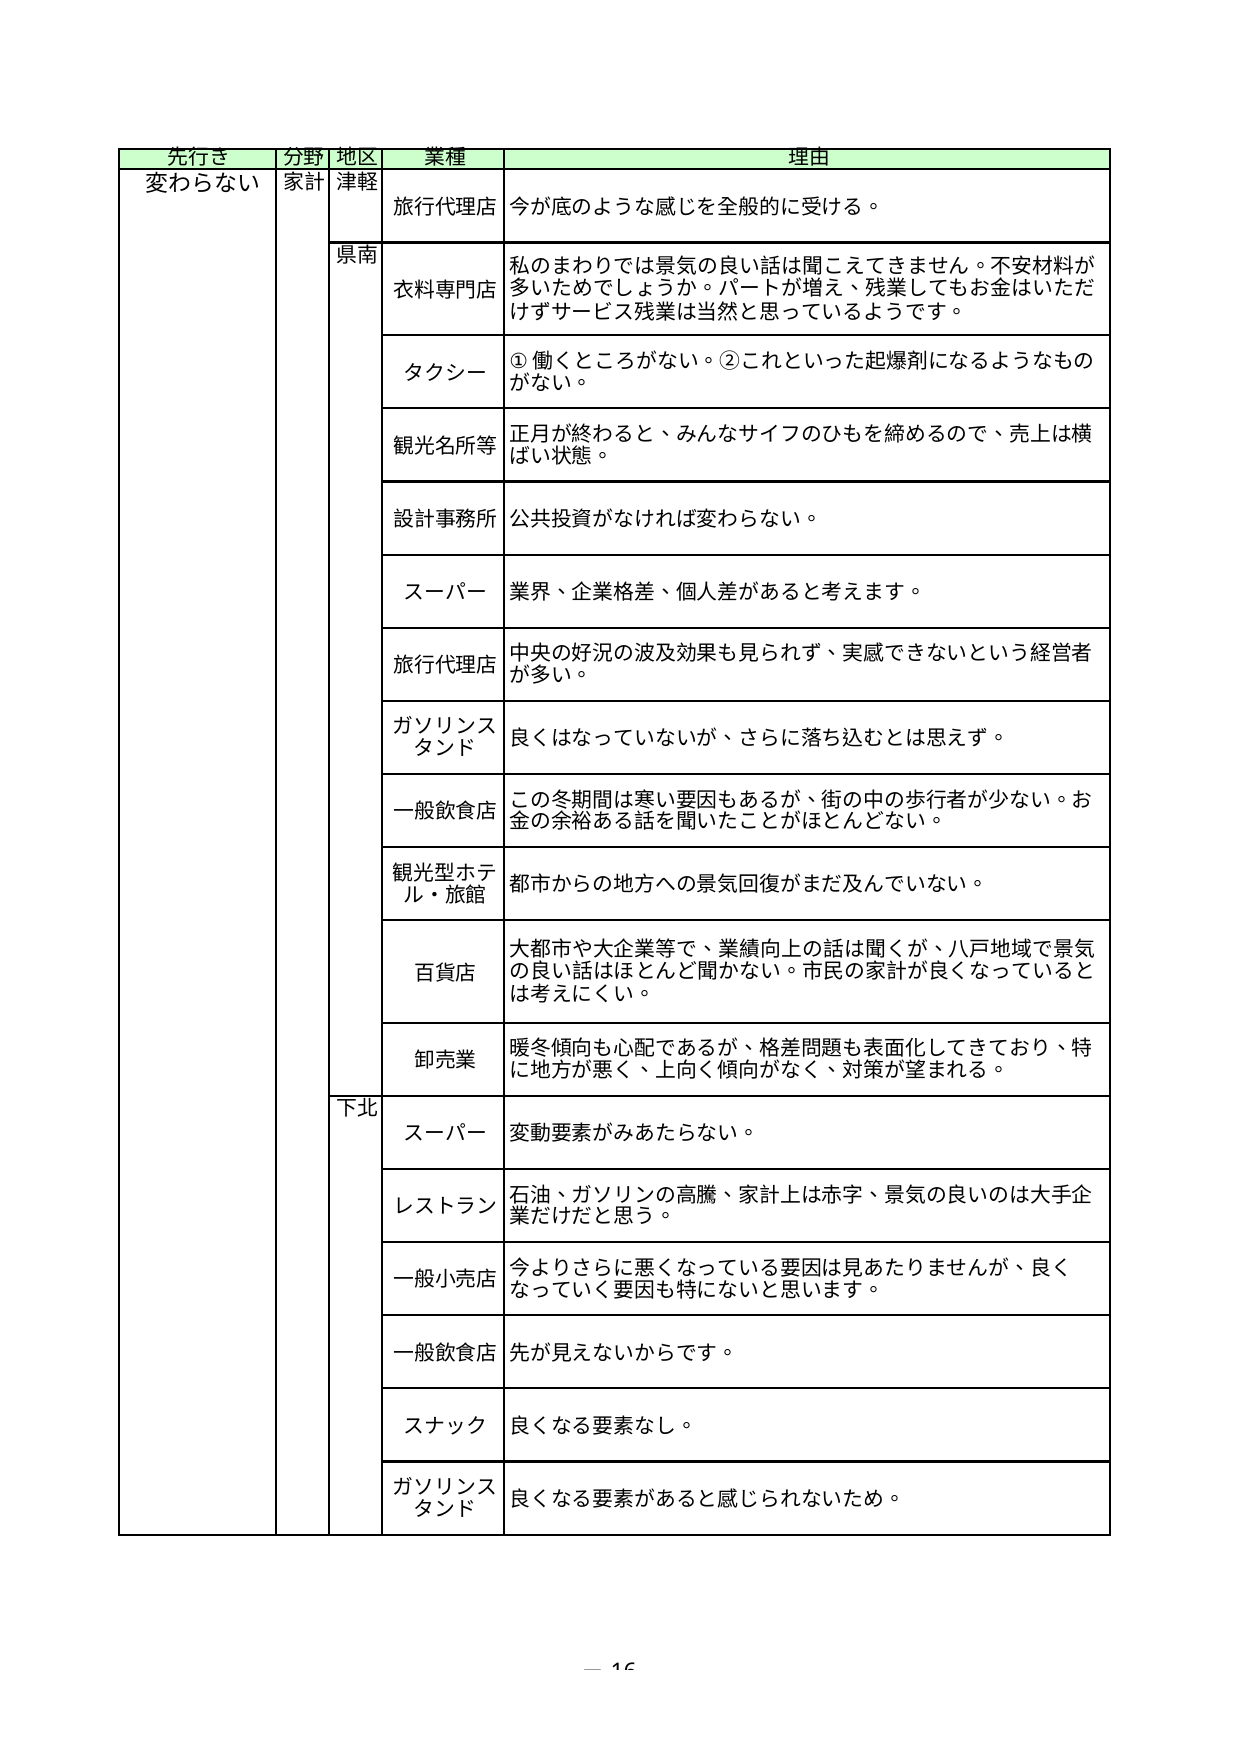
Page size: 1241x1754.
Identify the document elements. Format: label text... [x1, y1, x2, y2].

table_cell 良くなる要素があると感じられないため。 [505, 1463, 1109, 1533]
table_cell 旅行代理店 [383, 629, 503, 700]
table_cell 変わらない [120, 170, 275, 1533]
table_cell タクシー [383, 336, 503, 407]
table_cell 変動要素がみあたらない。 [505, 1097, 1109, 1168]
table_cell ガソリンスタンド [383, 1463, 503, 1533]
table_cell 大都市や大企業等で、業績向上の話は聞くが、八戸地域で景気の良い話はほとんど聞かない。市民の家計が良くなっているとは考えにくい。 [505, 921, 1109, 1022]
table_cell 県南 [330, 244, 381, 1095]
table_cell 津軽 [330, 170, 381, 241]
table_cell 一般小売店 [383, 1243, 503, 1314]
table_cell 設計事務所 [383, 483, 503, 553]
table_cell 良くなる要素なし。 [505, 1389, 1109, 1460]
table_cell 一般飲食店 [383, 775, 503, 846]
table_cell スーパー [383, 556, 503, 627]
table_cell 石油、ガソリンの高騰、家計上は赤字、景気の良いのは大手企業だけだと思う。 [505, 1170, 1109, 1241]
table_cell 衣料専門店 [383, 244, 503, 334]
table_cell 業界、企業格差、個人差があると考えます。 [505, 556, 1109, 627]
table_cell 良くはなっていないが、さらに落ち込むとは思えず。 [505, 702, 1109, 773]
table_header 理由 [505, 150, 1109, 168]
table_cell 都市からの地方への景気回復がまだ及んでいない。 [505, 848, 1109, 919]
table_cell 先が見えないからです。 [505, 1316, 1109, 1387]
table_cell ガソリンスタンド [383, 702, 503, 773]
table_cell スーパー [383, 1097, 503, 1168]
table_cell この冬期間は寒い要因もあるが、街の中の歩行者が少ない。お金の余裕ある話を聞いたことがほとんどない。 [505, 775, 1109, 846]
table_cell 下北 [330, 1097, 381, 1533]
table_header 先行き [120, 150, 275, 168]
table_cell 百貨店 [383, 921, 503, 1022]
table_cell ①働くところがない。②これといった起爆剤になるようなものがない。 [505, 336, 1109, 407]
table_cell 中央の好況の波及効果も見られず、実感できないという経営者が多い。 [505, 629, 1109, 700]
table_cell 卸売業 [383, 1024, 503, 1095]
table_header 分野 [277, 150, 328, 168]
table_cell スナック [383, 1389, 503, 1460]
table_cell 一般飲食店 [383, 1316, 503, 1387]
table_cell 正月が終わると、みんなサイフのひもを締めるので、売上は横ばい状態。 [505, 409, 1109, 480]
table_cell 今が底のような感じを全般的に受ける。 [505, 170, 1109, 241]
table_cell 私のまわりでは景気の良い話は聞こえてきません。不安材料が多いためでしょうか。パートが増え、残業してもお金はいただけずサービス残業は当然と思っているようです。 [505, 244, 1109, 334]
table_cell 観光型ホテル・旅館 [383, 848, 503, 919]
table_cell 旅行代理店 [383, 170, 503, 241]
table_cell 今よりさらに悪くなっている要因は見あたりませんが、良くなっていく要因も特にないと思います。 [505, 1243, 1109, 1314]
table_header 業種 [383, 150, 503, 168]
table_header 地区 [330, 150, 381, 168]
table_cell 公共投資がなければ変わらない。 [505, 483, 1109, 553]
table_cell 暖冬傾向も心配であるが、格差問題も表面化してきており、特に地方が悪く、上向く傾向がなく、対策が望まれる。 [505, 1024, 1109, 1095]
table_cell 観光名所等 [383, 409, 503, 480]
table_cell 家計 [277, 170, 328, 1533]
table_cell レストラン [383, 1170, 503, 1241]
